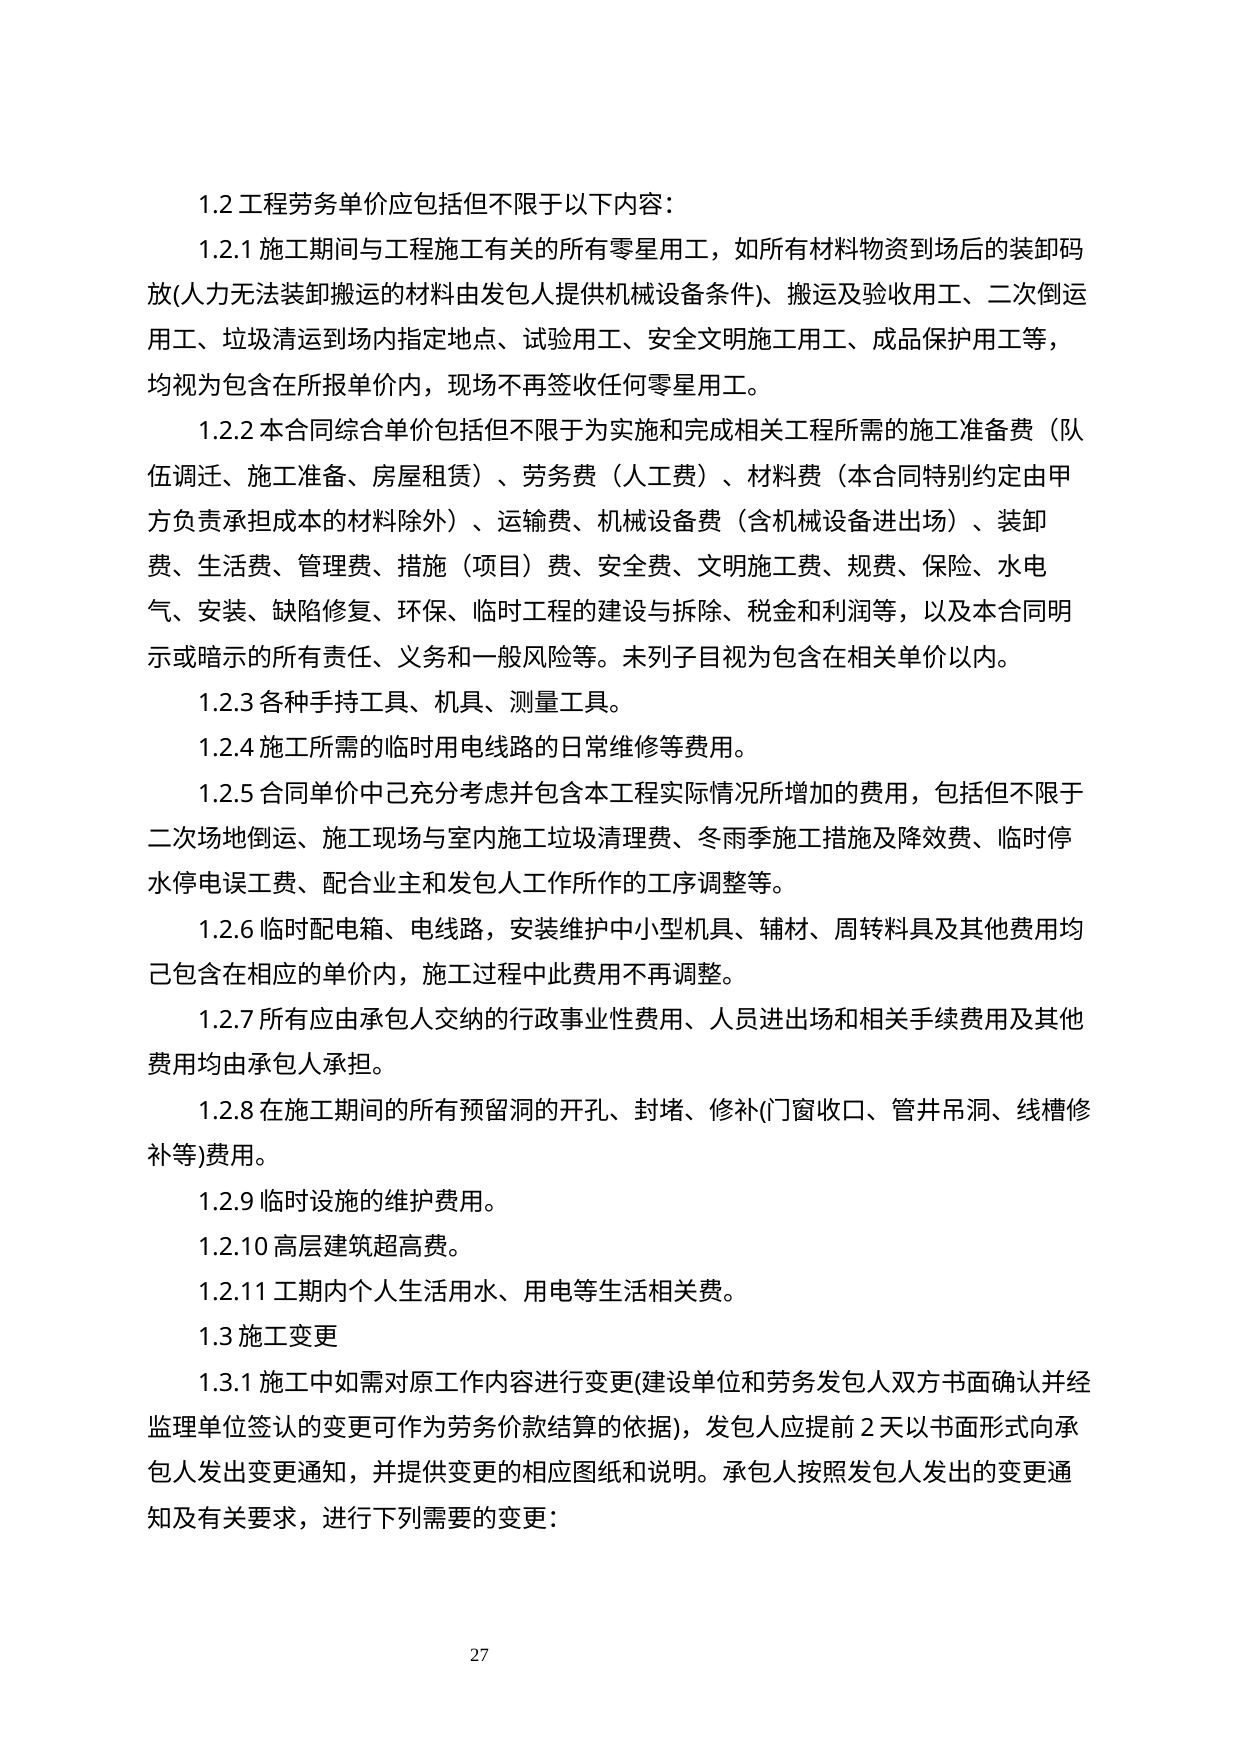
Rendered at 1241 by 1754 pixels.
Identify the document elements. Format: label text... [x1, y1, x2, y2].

text 1.2.8在施工期间的所有预留洞的开孔、封堵、修补(门窗收口、管井吊洞、线槽修补等)费用。 [148, 1086, 1092, 1176]
text 1.2.11工期内个人生活用水、用电等生活相关费。 [148, 1267, 1092, 1312]
text 1.2.1施工期间与工程施工有关的所有零星用工，如所有材料物资到场后的装卸码放(人力无法装卸搬运的材料由发包人提供机械设备条件)、搬运及验收用工、二次倒运用工、垃圾清运到场内指定地点、试验用工、安全文明施工用工、成品保护用工等，均视为包含在所报单价内，现场不再签收任何零星用工。 [148, 225, 1092, 406]
text 1.2.4施工所需的临时用电线路的日常维修等费用。 [148, 723, 1092, 769]
text 1.2.9临时设施的维护费用。 [148, 1176, 1092, 1222]
text 1.3.1施工中如需对原工作内容进行变更(建设单位和劳务发包人双方书面确认并经监理单位签认的变更可作为劳务价款结算的依据)，发包人应提前2天以书面形式向承包人发出变更通知，并提供变更的相应图纸和说明。承包人按照发包人发出的变更通知及有关要求，进行下列需要的变更： [148, 1358, 1092, 1539]
text 1.2.6临时配电箱、电线路，安装维护中小型机具、辅材、周转料具及其他费用均己包含在相应的单价内，施工过程中此费用不再调整。 [148, 904, 1092, 995]
text 1.2.2本合同综合单价包括但不限于为实施和完成相关工程所需的施工准备费（队伍调迁、施工准备、房屋租赁）、劳务费（人工费）、材料费（本合同特别约定由甲方负责承担成本的材料除外）、运输费、机械设备费（含机械设备进出场）、装卸费、生活费、管理费、措施（项目）费、安全费、文明施工费、规费、保险、水电气、安装、缺陷修复、环保、临时工程的建设与拆除、税金和利润等，以及本合同明示或暗示的所有责任、义务和一般风险等。未列子目视为包含在相关单价以内。 [148, 406, 1092, 678]
text 1.3施工变更 [148, 1312, 1092, 1358]
text 1.2.5合同单价中己充分考虑并包含本工程实际情况所增加的费用，包括但不限于二次场地倒运、施工现场与室内施工垃圾清理费、冬雨季施工措施及降效费、临时停水停电误工费、配合业主和发包人工作所作的工序调整等。 [148, 769, 1092, 904]
text 1.2.7所有应由承包人交纳的行政事业性费用、人员进出场和相关手续费用及其他费用均由承包人承担。 [148, 995, 1092, 1086]
text 1.2.10高层建筑超高费。 [148, 1222, 1092, 1267]
text 1.2工程劳务单价应包括但不限于以下内容： [148, 179, 1092, 225]
text 1.2.3各种手持工具、机具、测量工具。 [148, 678, 1092, 723]
